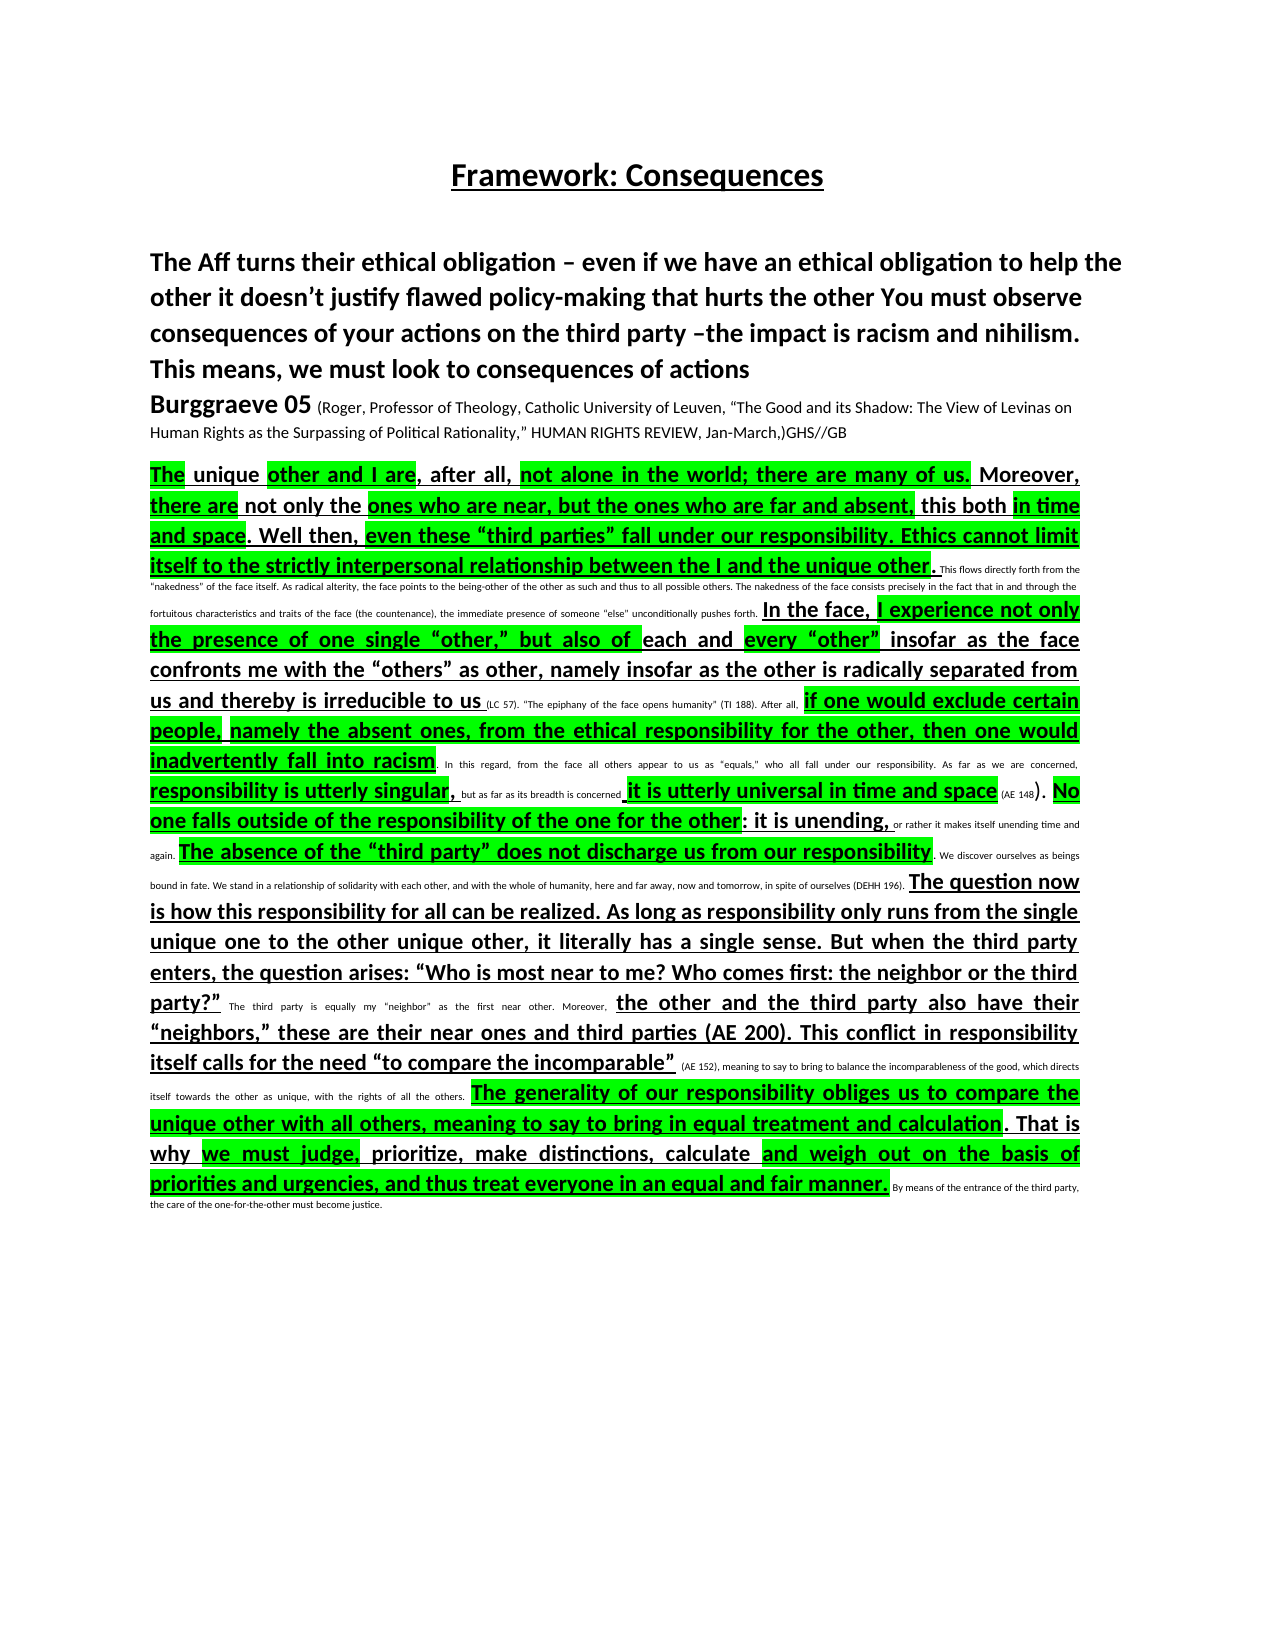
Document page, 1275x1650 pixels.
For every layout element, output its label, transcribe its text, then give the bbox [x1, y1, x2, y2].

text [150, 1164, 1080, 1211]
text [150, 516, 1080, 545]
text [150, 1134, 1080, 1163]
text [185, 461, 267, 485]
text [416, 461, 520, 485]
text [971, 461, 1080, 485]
subtitle The Aff turns their ethical obligation – even if we have an ethical obligation to help the other it doesn’t justify flawed policy-making that hurts the other You must observe consequences of your actions on the third party –the impact is racism and nihilism. This means, we must look to consequences of actions [150, 245, 1125, 385]
text Burggraeve 05 (Roger, Professor of Theology, Catholic University of Leuven, “The Good and its Shadow: The View of Levinas on Human Rights as the Surpassing of Political Rationality,” HUMAN RIGHTS REVIEW, Jan-March,)GHS//GB [150, 387, 1125, 442]
text The unique other and I are, after all, not alone in the world; there are many of us. Moreover, there are not only the ones who are near, but the ones who are far and absent, this both in time and space. Well then, even these “third parties” fall under our responsibility. Ethics cannot limit itself to the strictly interpersonal relationship between the I and the unique other. This flows directly forth from the “nakedness” of the face itself. As radical alterity, the face points to the being-other of the other as such and thus to all possible others. The nakedness of the face consists precisely in the fact that in and through the fortuitous characteristics and traits of the face (the countenance), the immediate presence of someone “else” unconditionally pushes forth. In the face, I experience not only the presence of one single “other,” but also of each and every “other” insofar as the face confronts me with the “others” as other, namely insofar as the other is radically separated from us and thereby is irreducible to us (LC 57). “The epiphany of the face opens humanity” (TI 188). After all, if one would exclude certain people, namely the absent ones, from the ethical responsibility for the other, then one would inadvertently fall into racism. In this regard, from the face all others appear to us as “equals,” who all fall under our responsibility. As far as we are concerned, responsibility is utterly singular, but as far as its breadth is concerned it is utterly universal in time and space (AE 148). No one falls outside of the responsibility of the one for the other: it is unending, or rather it makes itself unending time and again. The absence of the “third party” does not discharge us from our responsibility. We discover ourselves as beings bound in fate. We stand in a relationship of solidarity with each other, and with the whole of humanity, here and far away, now and tomorrow, in spite of ourselves (DEHH 196).The question now is how this responsibility for all can be realized. As long as responsibility only runs from the single unique one to the other unique other, it literally has a single sense. But when the third party enters, the question arises: “Who is most near to me? Who comes first: the neighbor or the third party?” The third party is equally my “neighbor” as the first near other. Moreover, the other and the third party also have their “neighbors,” these are their near ones and third parties (AE 200). This conflict in responsibility itself calls for the need “to compare the incomparable” (AE 152), meaning to say to bring to balance the incomparableness of the good, which directs itself towards the other as unique, with the rights of all the others. The generality of our responsibility obliges us to compare the unique other with all others, meaning to say to bring in equal treatment and calculation. That is why we must judge, prioritize, make distinctions, calculate and weigh out on the basis of priorities and urgencies, and thus treat everyone in an equal and fair manner. By means of the entrance of the third party, the care of the one-for-the-other must become justice. [150, 923, 1080, 1133]
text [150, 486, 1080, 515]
subtitle Framework: Consequences [150, 154, 1125, 195]
